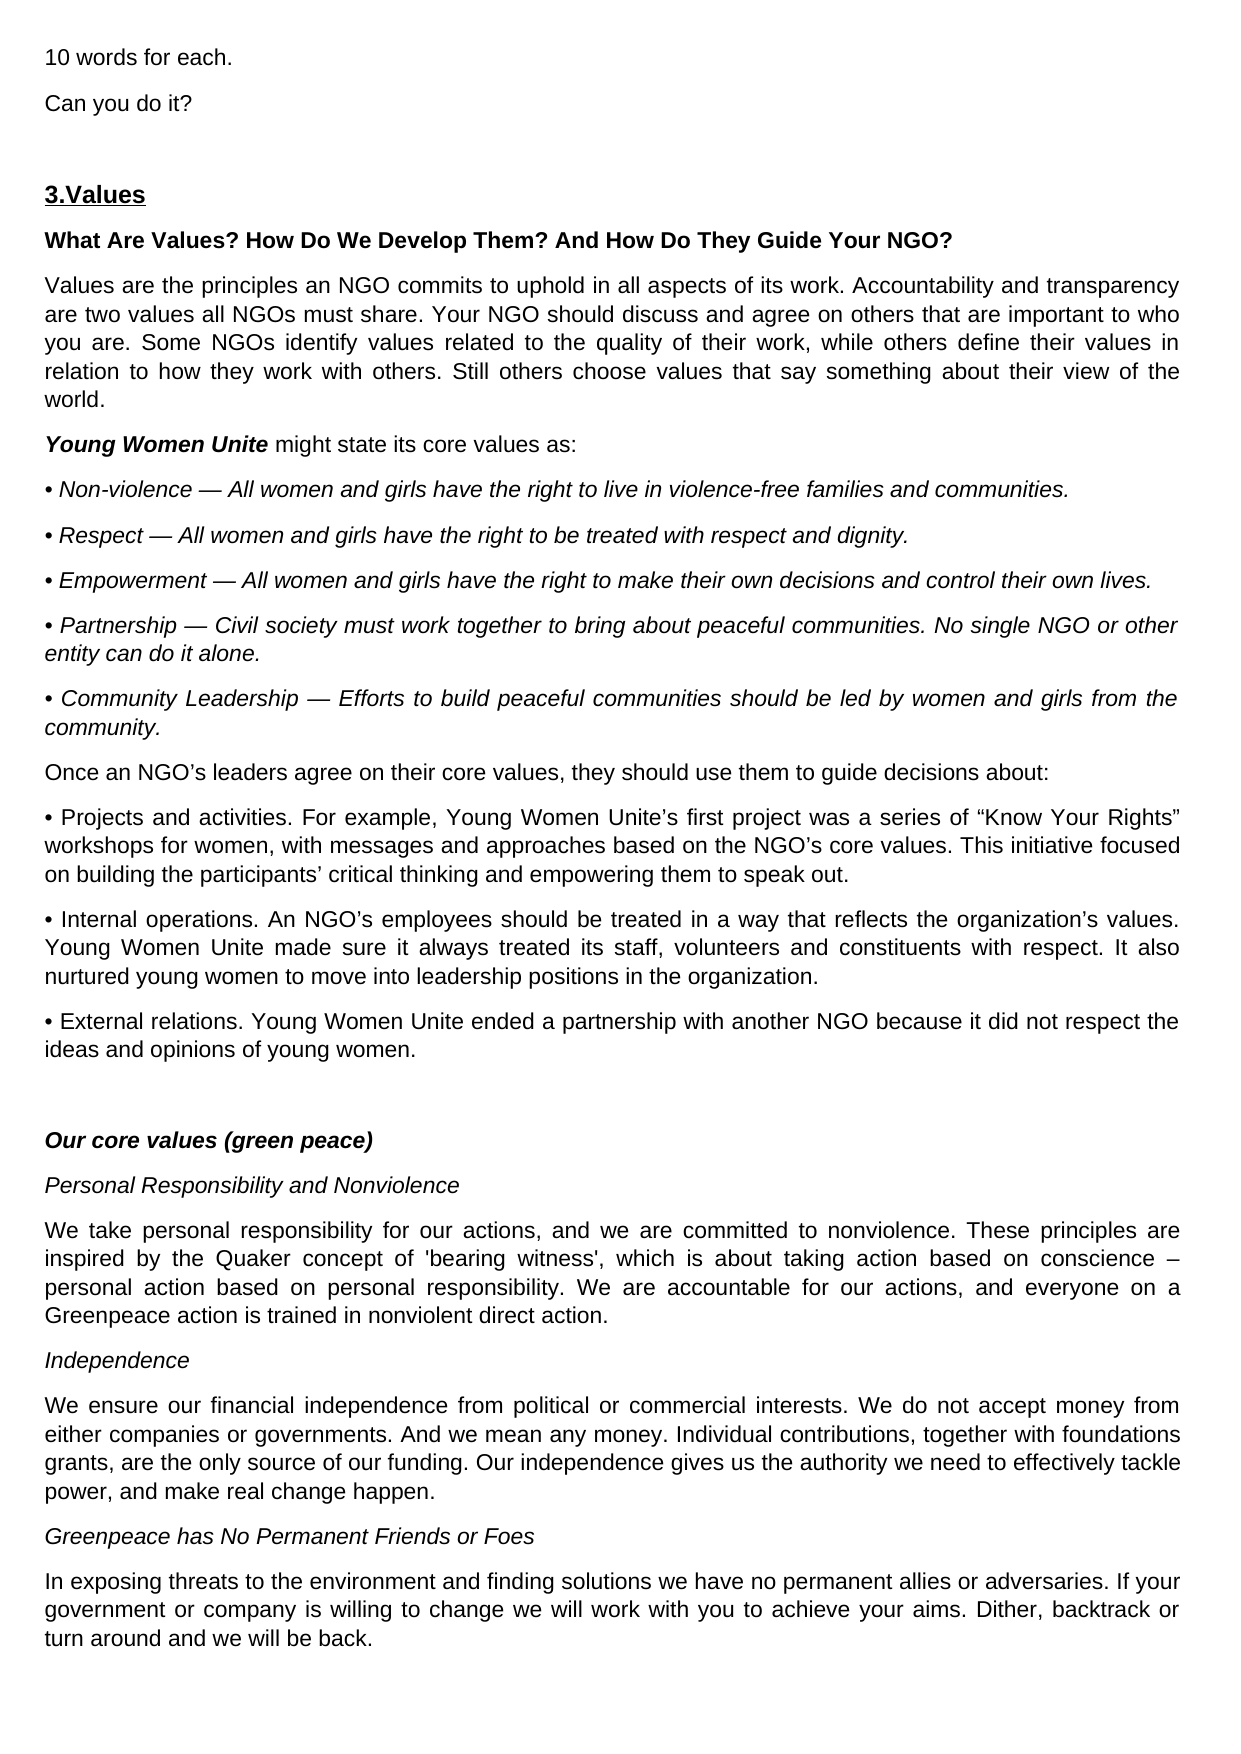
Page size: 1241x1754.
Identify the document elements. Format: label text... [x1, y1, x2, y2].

text 10 words for each. [44, 44, 1181, 71]
text • Partnership — Civil society must work together to bring about peaceful communities. No single NGO or other entity can do it alone. [44, 612, 1181, 667]
text Our core values (green peace) [44, 1127, 1181, 1153]
text Can you do it? [44, 89, 1181, 116]
text Young Women Unite might state its core values as: [44, 431, 1181, 458]
text • Non-violence — All women and girls have the right to live in violence-free families and communities. [44, 476, 1181, 503]
text We take personal responsibility for our actions, and we are committed to nonviolence. These principles are inspired by the Quaker concept of 'bearing witness', which is about taking action based on conscience – personal action based on personal responsibility. We are accountable for our actions, and everyone on a Greenpeace action is trained in nonviolent direct action. [44, 1217, 1181, 1328]
text What Are Values? How Do We Develop Them? And How Do They Guide Your NGO? [44, 227, 1181, 254]
text • Empowerment — All women and girls have the right to make their own decisions and control their own lives. [44, 567, 1181, 593]
text 3.Values [44, 180, 1181, 208]
text Independence [44, 1347, 1181, 1373]
text Once an NGO’s leaders agree on their core values, they should use them to guide decisions about: [44, 759, 1181, 785]
text We ensure our financial independence from political or commercial interests. We do not accept money from either companies or governments. And we mean any money. Individual contributions, together with foundations grants, are the only source of our funding. Our independence gives us the authority we need to effectively tackle power, and make real change happen. [44, 1392, 1181, 1504]
text In exposing threats to the environment and finding solutions we have no permanent allies or adversaries. If your government or company is willing to change we will work with you to achieve your aims. Dither, backtrack or turn around and we will be back. [44, 1568, 1181, 1651]
text • Community Leadership — Efforts to build peaceful communities should be led by women and girls from the community. [44, 685, 1181, 740]
text Values are the principles an NGO commits to uphold in all aspects of its work. Accountability and transparency are two values all NGOs must share. Your NGO should discuss and agree on others that are important to who you are. Some NGOs identify values related to the quality of their work, while others define their values in relation to how they work with others. Still others choose values that say something about their view of the world. [44, 272, 1181, 413]
text • Respect — All women and girls have the right to be treated with respect and dignity. [44, 522, 1181, 548]
text • Projects and activities. For example, Young Women Unite’s first project was a series of “Know Your Rights” workshops for women, with messages and approaches based on the NGO’s core values. This initiative focused on building the participants’ critical thinking and empowering them to speak out. [44, 804, 1181, 887]
text • External relations. Young Women Unite ended a partnership with another NGO because it did not respect the ideas and opinions of young women. [44, 1008, 1181, 1063]
text Greenpeace has No Permanent Friends or Foes [44, 1523, 1181, 1549]
text Personal Responsibility and Nonviolence [44, 1172, 1181, 1198]
text • Internal operations. An NGO’s employees should be treated in a way that reflects the organization’s values. Young Women Unite made sure it always treated its staff, volunteers and constituents with respect. It also nurtured young women to move into leadership positions in the organization. [44, 906, 1181, 989]
